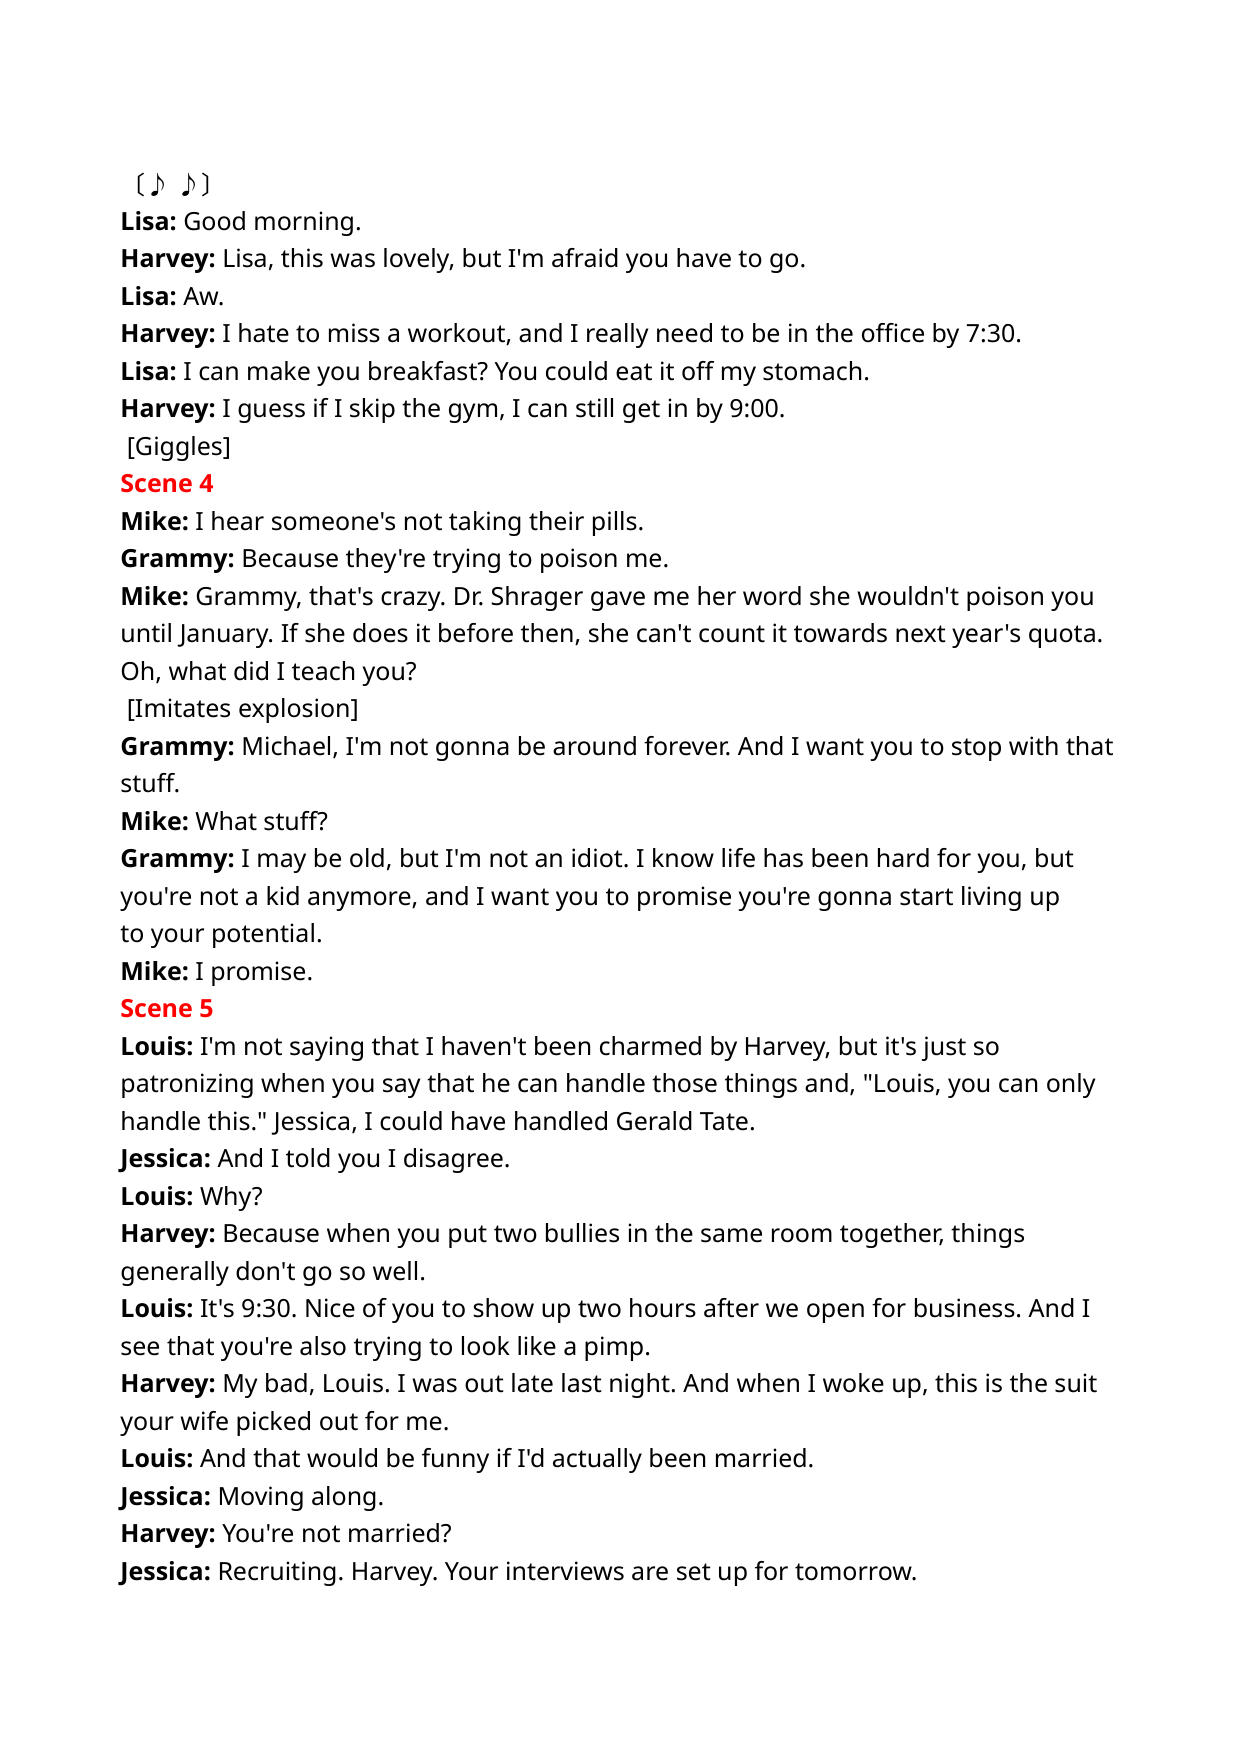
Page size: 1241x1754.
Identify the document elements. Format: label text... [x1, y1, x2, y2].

text Jessica: Recruiting. Harvey. Your interviews are set up for tomorrow. [120, 1552, 1120, 1589]
text Harvey: My bad, Louis. I was out late last night. And when I woke up, this is the suit your wife picked out for me. [120, 1364, 1120, 1439]
text Grammy: I may be old, but I'm not an idiot. I know life has been hard for you, but you're not a kid anymore, and I want you to promise you're gonna start living up [120, 839, 1120, 914]
text Lisa: Aw. [120, 277, 1120, 314]
text Grammy: Because they're trying to poison me. [120, 539, 1120, 577]
text Lisa: Good morning. [120, 202, 1120, 239]
text Harvey: Because when you put two bullies in the same room together, things generally don't go so well. [120, 1214, 1120, 1289]
text [Giggles] [120, 427, 1120, 464]
text to your potential. [120, 914, 1120, 952]
text Scene 5 [120, 989, 1120, 1027]
text Louis: It's 9:30. Nice of you to show up two hours after we open for business. And I see that you're also trying to look like a pimp. [120, 1289, 1120, 1364]
text Mike: I promise. [120, 952, 1120, 989]
text Scene 4 [120, 464, 1120, 502]
text Harvey: You're not married? [120, 1514, 1120, 1552]
text [Imitates explosion] [120, 689, 1120, 727]
text Mike: Grammy, that's crazy. Dr. Shrager gave me her word she wouldn't poison you [120, 577, 1120, 614]
text Mike: I hear someone's not taking their pills. [120, 502, 1120, 539]
text Louis: I'm not saying that I haven't been charmed by Harvey, but it's just so patronizing when you say that he can handle those things and, "Louis, you can only handle this." Jessica, I could have handled Gerald Tate. [120, 1027, 1120, 1139]
text Harvey: I hate to miss a workout, and I really need to be in the office by 7:30. [120, 314, 1120, 352]
text Jessica: Moving along. [120, 1477, 1120, 1514]
text Louis: And that would be funny if I'd actually been married. [120, 1439, 1120, 1477]
text Jessica: And I told you I disagree. [120, 1139, 1120, 1177]
text Harvey: Lisa, this was lovely, but I'm afraid you have to go. [120, 239, 1120, 277]
text Louis: Why? [120, 1177, 1120, 1214]
text Lisa: I can make you breakfast? You could eat it off my stomach. [120, 352, 1120, 389]
text Mike: What stuff? [120, 802, 1120, 839]
text Harvey: I guess if I skip the gym, I can still get in by 9:00. [120, 389, 1120, 427]
text 〔♪ ♪〕 [120, 164, 1120, 202]
text until January. If she does it before then, she can't count it towards next year's quota. Oh, what did I teach you? [120, 614, 1120, 689]
text Grammy: Michael, I'm not gonna be around forever. And I want you to stop with that stuff. [120, 727, 1120, 802]
